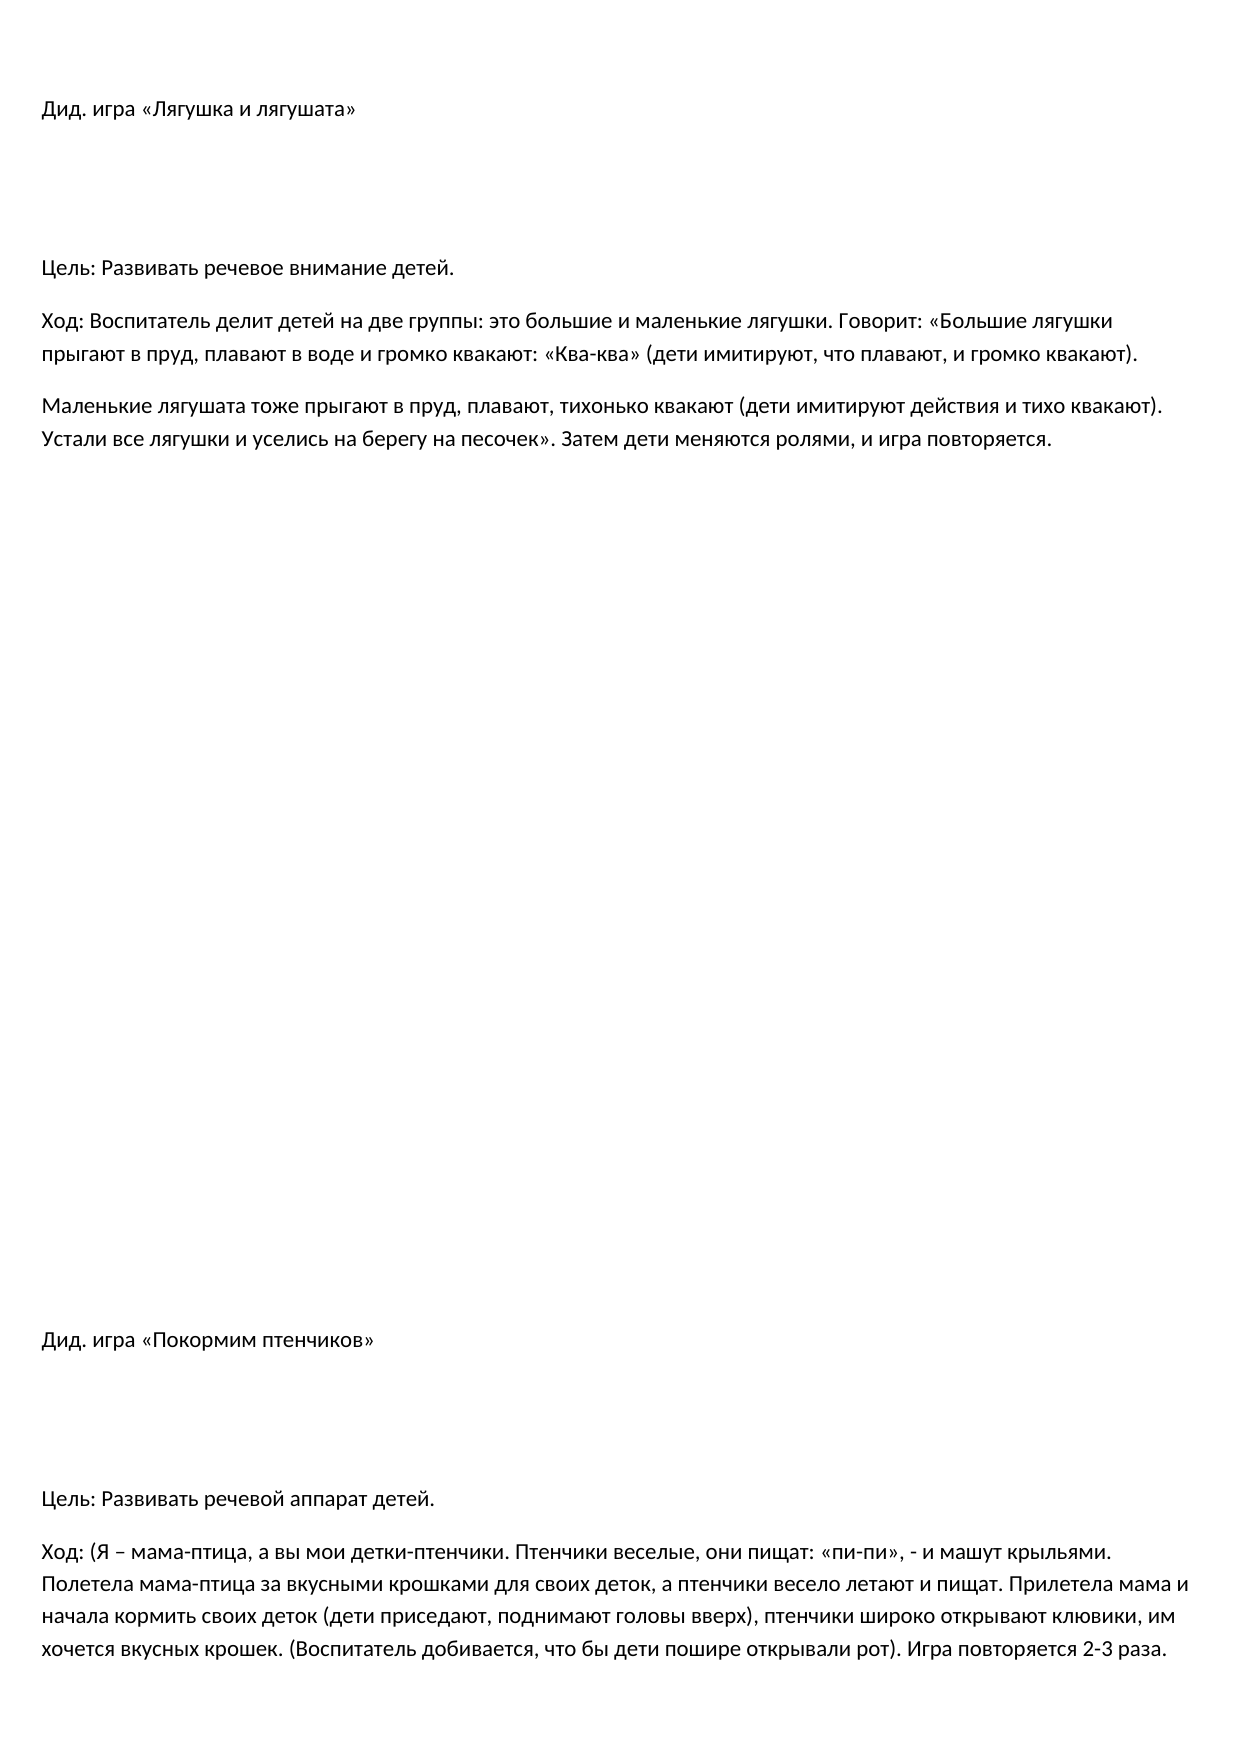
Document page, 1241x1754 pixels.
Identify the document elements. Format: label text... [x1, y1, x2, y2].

text Ход: (Я – мама-птица, а вы мои детки-птенчики. Птенчики веселые, они пищат: «пи-пи», - и машут крыльями. Полетела мама-птица за вкусными крошками для своих деток, а птенчики весело летают и пищат. Прилетела мама и начала кормить своих деток (дети приседают, поднимают головы вверх), птенчики широко открывают клювики, им хочется вкусных крошек. (Воспитатель добивается, что бы дети пошире открывали рот). Игра повторяется 2-3 раза. [41, 1537, 1199, 1662]
text Цель: Развивать речевой аппарат детей. [41, 1484, 1199, 1512]
text Дид. игра «Покормим птенчиков» [41, 1325, 1199, 1353]
text Цель: Развивать речевое внимание детей. [41, 253, 1199, 281]
text Маленькие лягушата тоже прыгают в пруд, плавают, тихонько квакают (дети имитируют действия и тихо квакают). Устали все лягушки и уселись на берегу на песочек». Затем дети меняются ролями, и игра повторяется. [41, 392, 1199, 452]
text Ход: Воспитатель делит детей на две группы: это большие и маленькие лягушки. Говорит: «Большие лягушки прыгают в пруд, плавают в воде и громко квакают: «Ква-ква» (дети имитируют, что плавают, и громко квакают). [41, 306, 1199, 367]
text Дид. игра «Лягушка и лягушата» [41, 94, 1199, 122]
